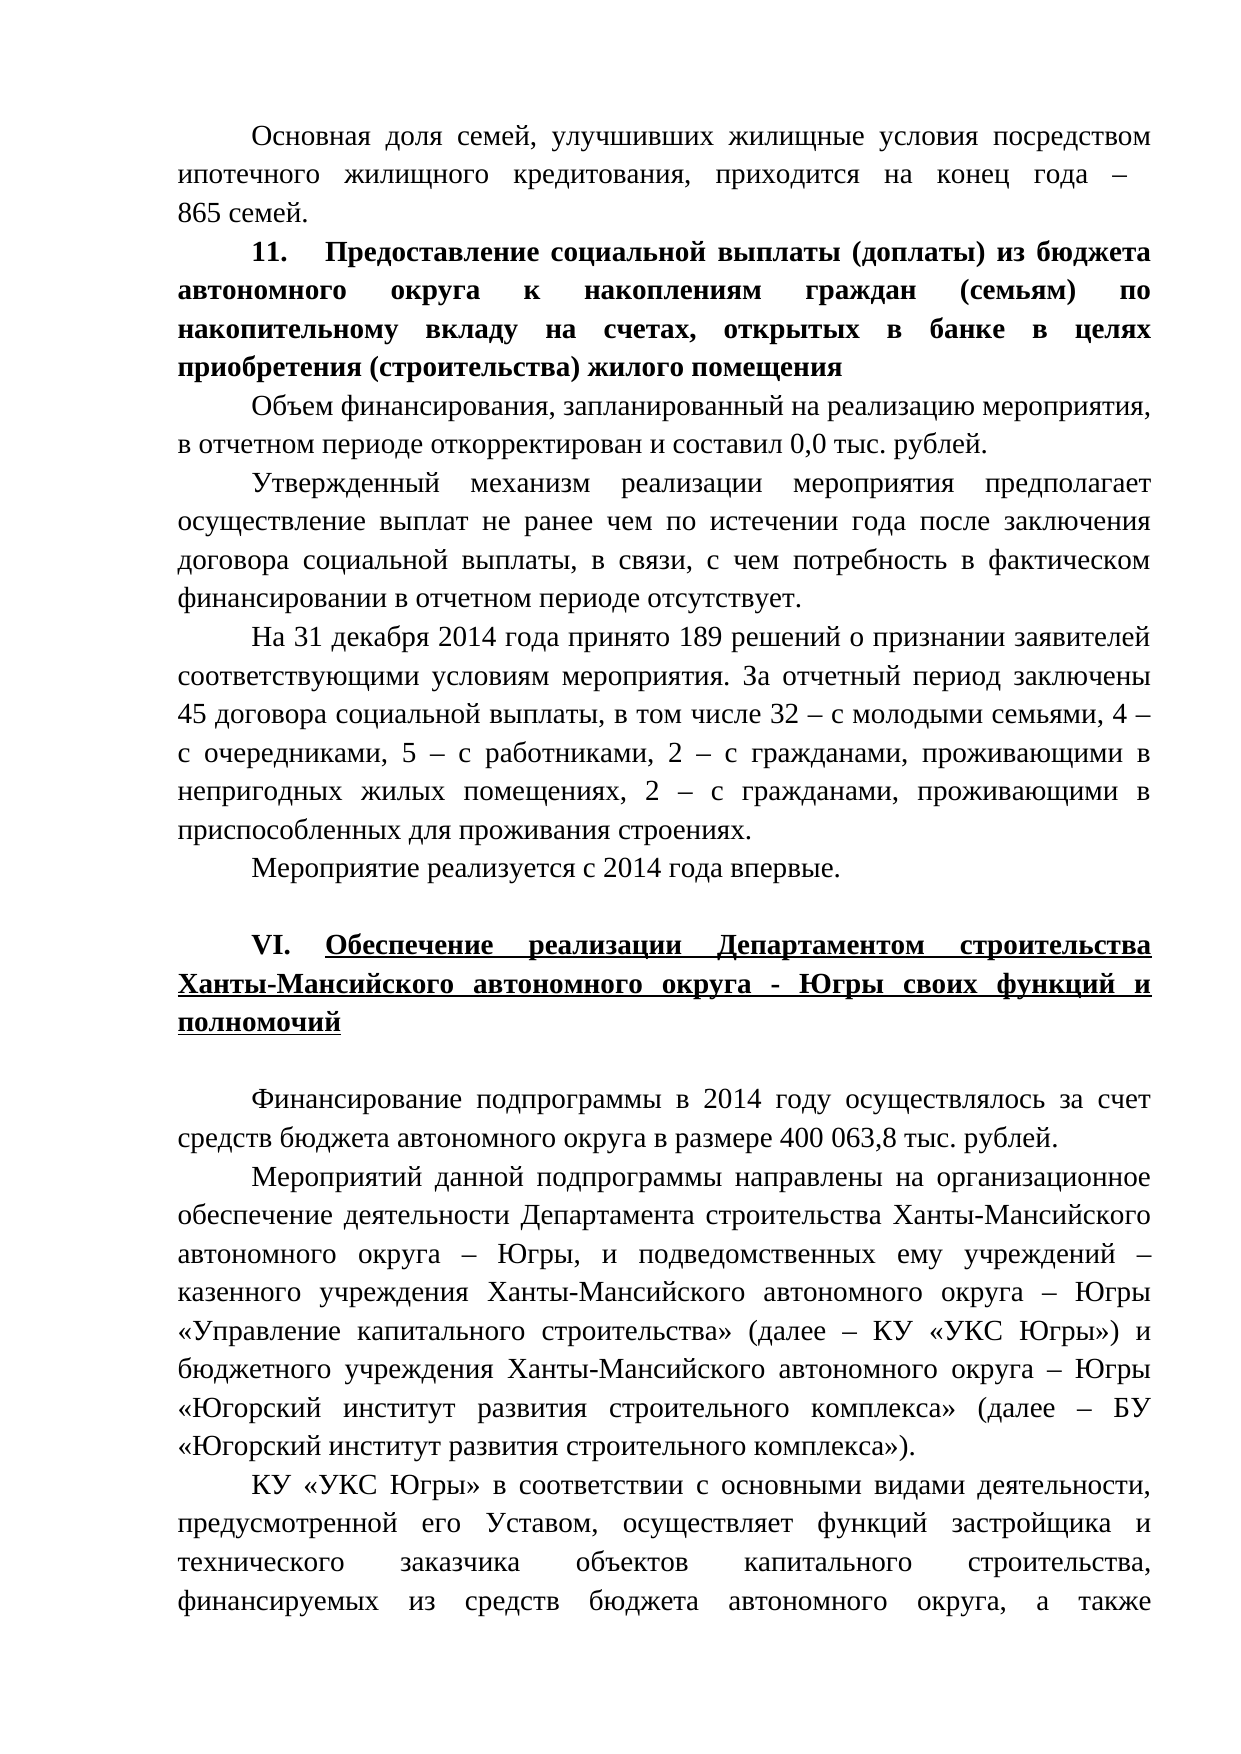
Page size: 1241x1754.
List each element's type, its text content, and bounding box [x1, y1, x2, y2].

list Обеспечение реализации Департаментом строительства Ханты-Мансийского автономного округа - Югры своих функций и полномочий [177, 927, 1152, 995]
text Мероприятий данной подпрограммы направлены на организационное обеспечение деятельности Департамента строительства Ханты-Мансийского автономного округа – Югры, и подведомственных ему учреждений – казенного учреждения Ханты-Мансийского автономного округа – Югры «Управление капитального строительства» (далее – КУ «УКС Югры») и бюджетного учреждения Ханты-Мансийского автономного округа – Югры «Югорский институт развития строительного комплекса» (далее – БУ «Югорский институт развития строительного комплекса»). [177, 1159, 1152, 1462]
text Финансирование подпрограммы в 2014 году осуществлялось за счет средств бюджета автономного округа в размере 400 063,8 тыс. рублей. [177, 1082, 1152, 1154]
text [177, 1467, 1152, 1616]
text Утвержденный механизм реализации мероприятия предполагает осуществление выплат не ранее чем по истечении года после заключения договора социальной выплаты, в связи, с чем потребность в фактическом финансировании в отчетном периоде отсутствует. [177, 465, 1152, 614]
list Обеспечение реализации Департаментом строительства Ханты-Мансийского автономного округа - Югры своих функций и полномочий [177, 996, 1152, 1038]
list Мероприятие реализуется с 2014 года впервые. [177, 850, 1152, 884]
text Объем финансирования, запланированный на реализацию мероприятия, в отчетном периоде откорректирован и составил 0,0 тыс. рублей. [177, 388, 1152, 460]
text Основная доля семей, улучшивших жилищные условия посредством ипотечного жилищного кредитования, приходится на конец года – 865 семей. [177, 118, 1152, 229]
text На 31 декабря 2014 года принято 189 решений о признании заявителей соответствующими условиям мероприятия. За отчетный период заключены 45 договора социальной выплаты, в том числе 32 – с молодыми семьями, 4 – с очередниками, 5 – с работниками, 2 – с гражданами, проживающими в непригодных жилых помещениях, 2 – с гражданами, проживающими в приспособленных для проживания строениях. [177, 619, 1152, 845]
list Предоставление социальной выплаты (доплаты) из бюджета автономного округа к накоплениям граждан (семьям) по накопительному вкладу на счетах, открытых в банке в целях приобретения (строительства) жилого помещения [177, 234, 1152, 383]
